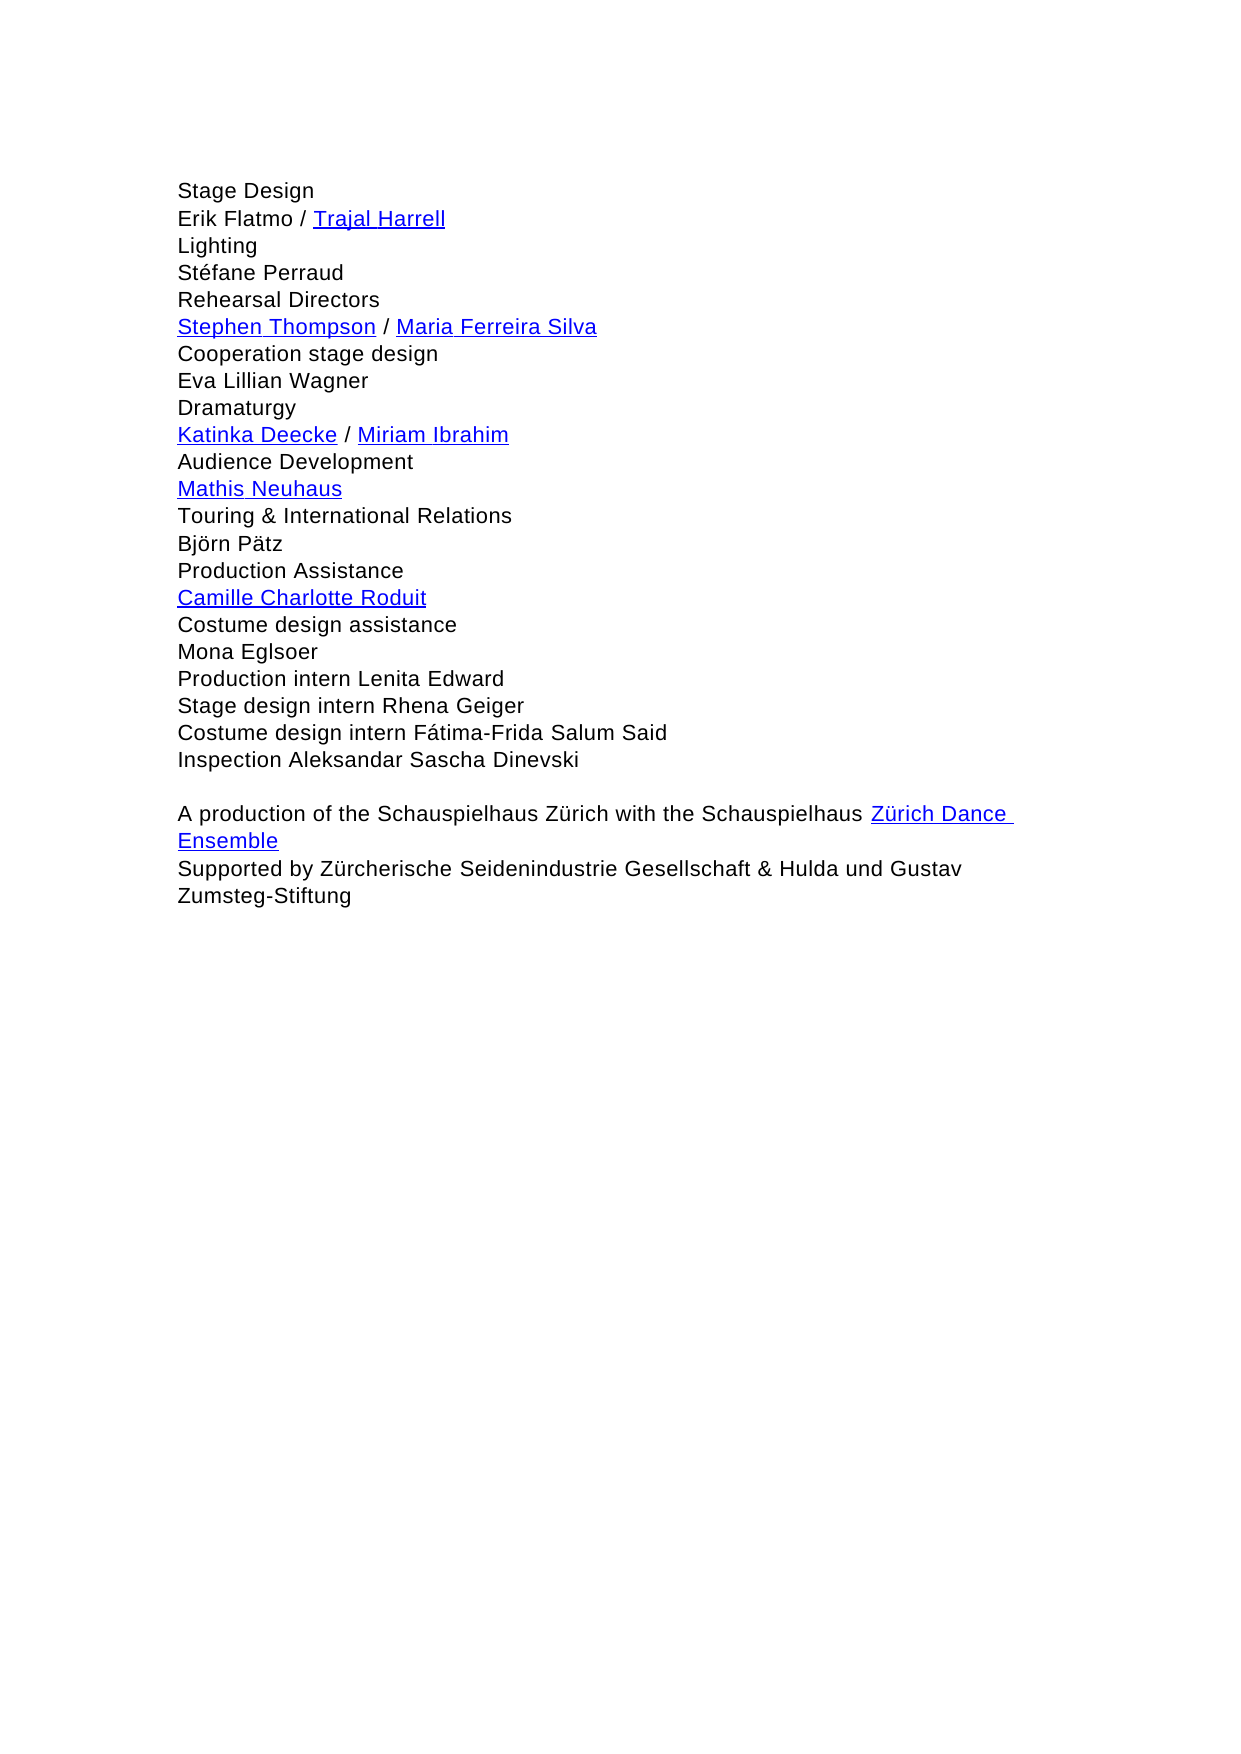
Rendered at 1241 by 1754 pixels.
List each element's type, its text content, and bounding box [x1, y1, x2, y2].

text Mathis Neuhaus [177, 475, 1063, 502]
text Stage design intern Rhena Geiger [177, 692, 1063, 719]
text Erik Flatmo / Trajal Harrell [177, 204, 1063, 231]
text Supported by Zürcherische Seidenindustrie Gesellschaft & Hulda und Gustav Zumsteg-Stiftung [177, 854, 1063, 908]
text Stage Design [177, 177, 1063, 204]
text Dramaturgy [177, 394, 1063, 421]
text A production of the Schauspielhaus Zürich with the Schauspielhaus Zürich Dance Ensemble [177, 800, 1063, 854]
text Lighting [177, 231, 1063, 258]
text Rehearsal Directors [177, 286, 1063, 313]
text Stephen Thompson / Maria Ferreira Silva [177, 313, 1063, 340]
text Costume design assistance [177, 611, 1063, 638]
text Björn Pätz [177, 529, 1063, 556]
text Katinka Deecke / Miriam Ibrahim [177, 421, 1063, 448]
text Camille Charlotte Roduit [177, 583, 1063, 611]
text Eva Lillian Wagner [177, 367, 1063, 394]
text Production Assistance [177, 556, 1063, 583]
text Stéfane Perraud [177, 258, 1063, 286]
text Costume design intern Fátima-Frida Salum Said [177, 719, 1063, 746]
text Inspection Aleksandar Sascha Dinevski [177, 746, 1063, 773]
text Touring & International Relations [177, 502, 1063, 529]
text Production intern Lenita Edward [177, 665, 1063, 692]
text Audience Development [177, 448, 1063, 475]
text Mona Eglsoer [177, 638, 1063, 665]
text Cooperation stage design [177, 340, 1063, 367]
